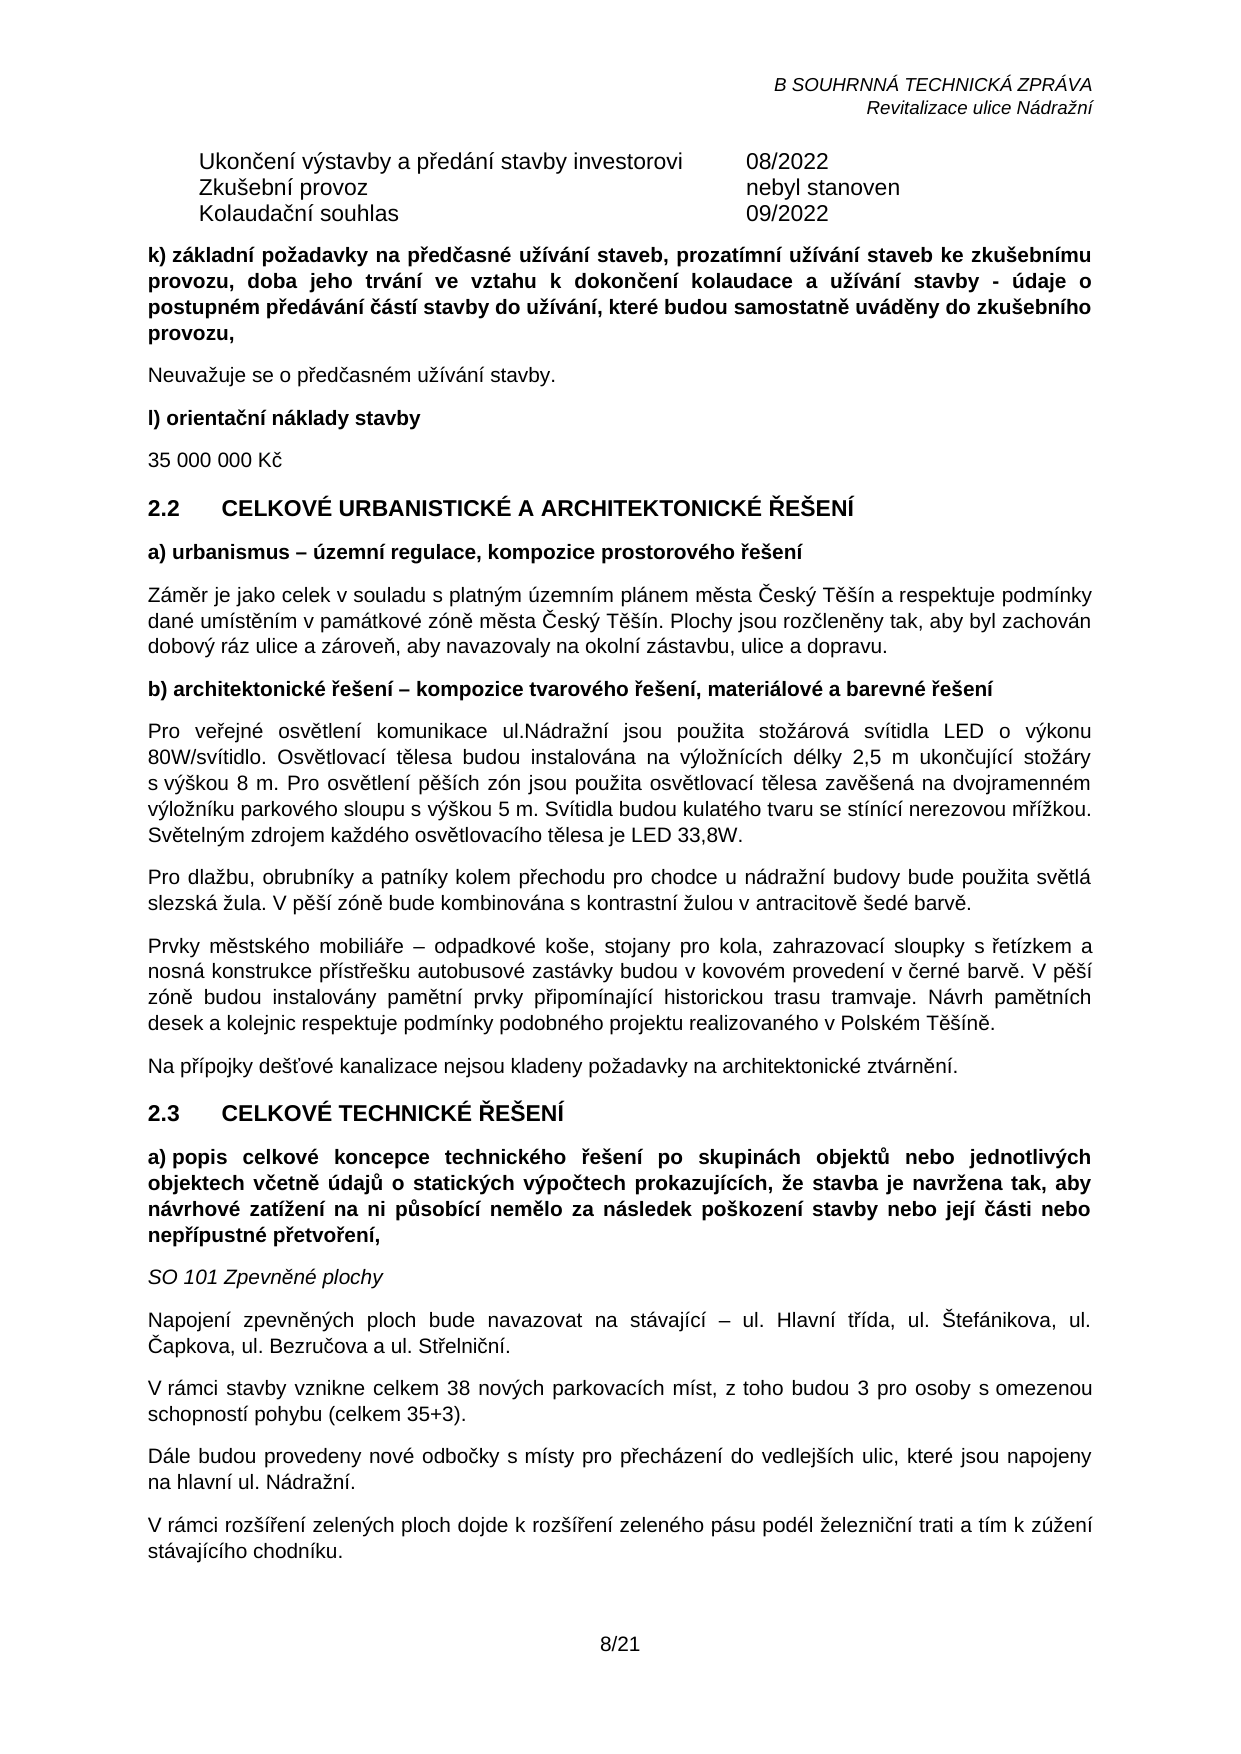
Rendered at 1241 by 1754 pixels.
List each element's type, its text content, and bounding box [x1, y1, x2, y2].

subtitle základní požadavky na předčasné užívání staveb, prozatímní užívání staveb ke zkušebnímu provozu, doba jeho trvání ve vztahu k dokončení kolaudace a užívání stavby - údaje o postupném předávání částí stavby do užívání, které budou samostatně uváděny do zkušebního provozu, [148, 243, 1093, 269]
text V rámci stavby vznikne celkem 38 nových parkovacích míst, z toho budou 3 pro osoby s omezenou schopností pohybu (celkem 35+3). [148, 1376, 1093, 1426]
text Napojení zpevněných ploch bude navazovat na stávající – ul. Hlavní třída, ul. Štefánikova, ul. Čapkova, ul. Bezručova a ul. Střelniční. [148, 1308, 1093, 1357]
subtitle základní požadavky na předčasné užívání staveb, prozatímní užívání staveb ke zkušebnímu provozu, doba jeho trvání ve vztahu k dokončení kolaudace a užívání stavby - údaje o postupném předávání částí stavby do užívání, které budou samostatně uváděny do zkušebního provozu, [148, 319, 1093, 345]
text 35 000 000 Kč [148, 448, 1093, 472]
table_cell nebyl stanoven [745, 174, 1044, 200]
subtitle CELKOVÉ TECHNICKÉ ŘEŠENÍ [148, 1100, 1093, 1126]
text Pro veřejné osvětlení komunikace ul.Nádražní jsou použita stožárová svítidla LED o výkonu 80W/svítidlo. Osvětlovací tělesa budou instalována na výložnících délky 2,5 m ukončující stožáry s výškou 8 m. Pro osvětlení pěších zón jsou použita osvětlovací tělesa zavěšená na dvojramenném výložníku parkového sloupu s výškou 5 m. Svítidla budou kulatého tvaru se stínící nerezovou mřížkou. Světelným zdrojem každého osvětlovacího tělesa je LED 33,8W. [148, 719, 1093, 847]
text Dále budou provedeny nové odbočky s místy pro přecházení do vedlejších ulic, které jsou napojeny na hlavní ul. Nádražní. [148, 1444, 1093, 1494]
table_cell 08/2022 [745, 148, 1044, 174]
table_cell Zkušební provoz [188, 174, 745, 200]
text SO 101 Zpevněné plochy [148, 1265, 1093, 1289]
subtitle CELKOVÉ URBANISTICKÉ A ARCHITEKTONICKÉ ŘEŠENÍ [148, 495, 1093, 521]
text Záměr je jako celek v souladu s platným územním plánem města Český Těšín a respektuje podmínky dané umístěním v památkové zóně města Český Těšín. Plochy jsou rozčleněny tak, aby byl zachován dobový ráz ulice a zároveň, aby navazovaly na okolní zástavbu, ulice a dopravu. [148, 583, 1093, 658]
text Pro dlažbu, obrubníky a patníky kolem přechodu pro chodce u nádražní budovy bude použita světlá slezská žula. V pěší zóně bude kombinována s kontrastní žulou v antracitově šedé barvě. [148, 865, 1093, 915]
subtitle architektonické řešení – kompozice tvarového řešení, materiálové a barevné řešení [148, 677, 1093, 701]
table_cell 09/2022 [745, 200, 1044, 243]
table_cell Kolaudační souhlas [188, 200, 745, 243]
text Prvky městského mobiliáře – odpadkové koše, stojany pro kola, zahrazovací sloupky s řetízkem a nosná konstrukce přístřešku autobusové zastávky budou v kovovém provedení v černé barvě. V pěší zóně budou instalovány pamětní prvky připomínající historickou trasu tramvaje. Návrh pamětních desek a kolejnic respektuje podmínky podobného projektu realizovaného v Polském Těšíně. [148, 933, 1093, 1035]
text Neuvažuje se o předčasném užívání stavby. [148, 363, 1093, 387]
subtitle orientační náklady stavby [148, 406, 1093, 430]
subtitle popis celkové koncepce technického řešení po skupinách objektů nebo jednotlivých objektech včetně údajů o statických výpočtech prokazujících, že stavba je navržena tak, aby návrhové zatížení na ni působící nemělo za následek poškození stavby nebo její části nebo nepřípustné přetvoření, [148, 1145, 1093, 1247]
table_cell Ukončení výstavby a předání stavby investorovi [188, 148, 745, 174]
text V rámci rozšíření zelených ploch dojde k rozšíření zeleného pásu podél železniční trati a tím k zúžení stávajícího chodníku. [148, 1513, 1093, 1562]
text Na přípojky dešťové kanalizace nejsou kladeny požadavky na architektonické ztvárnění. [148, 1053, 1093, 1077]
subtitle urbanismus – územní regulace, kompozice prostorového řešení [148, 540, 1093, 564]
